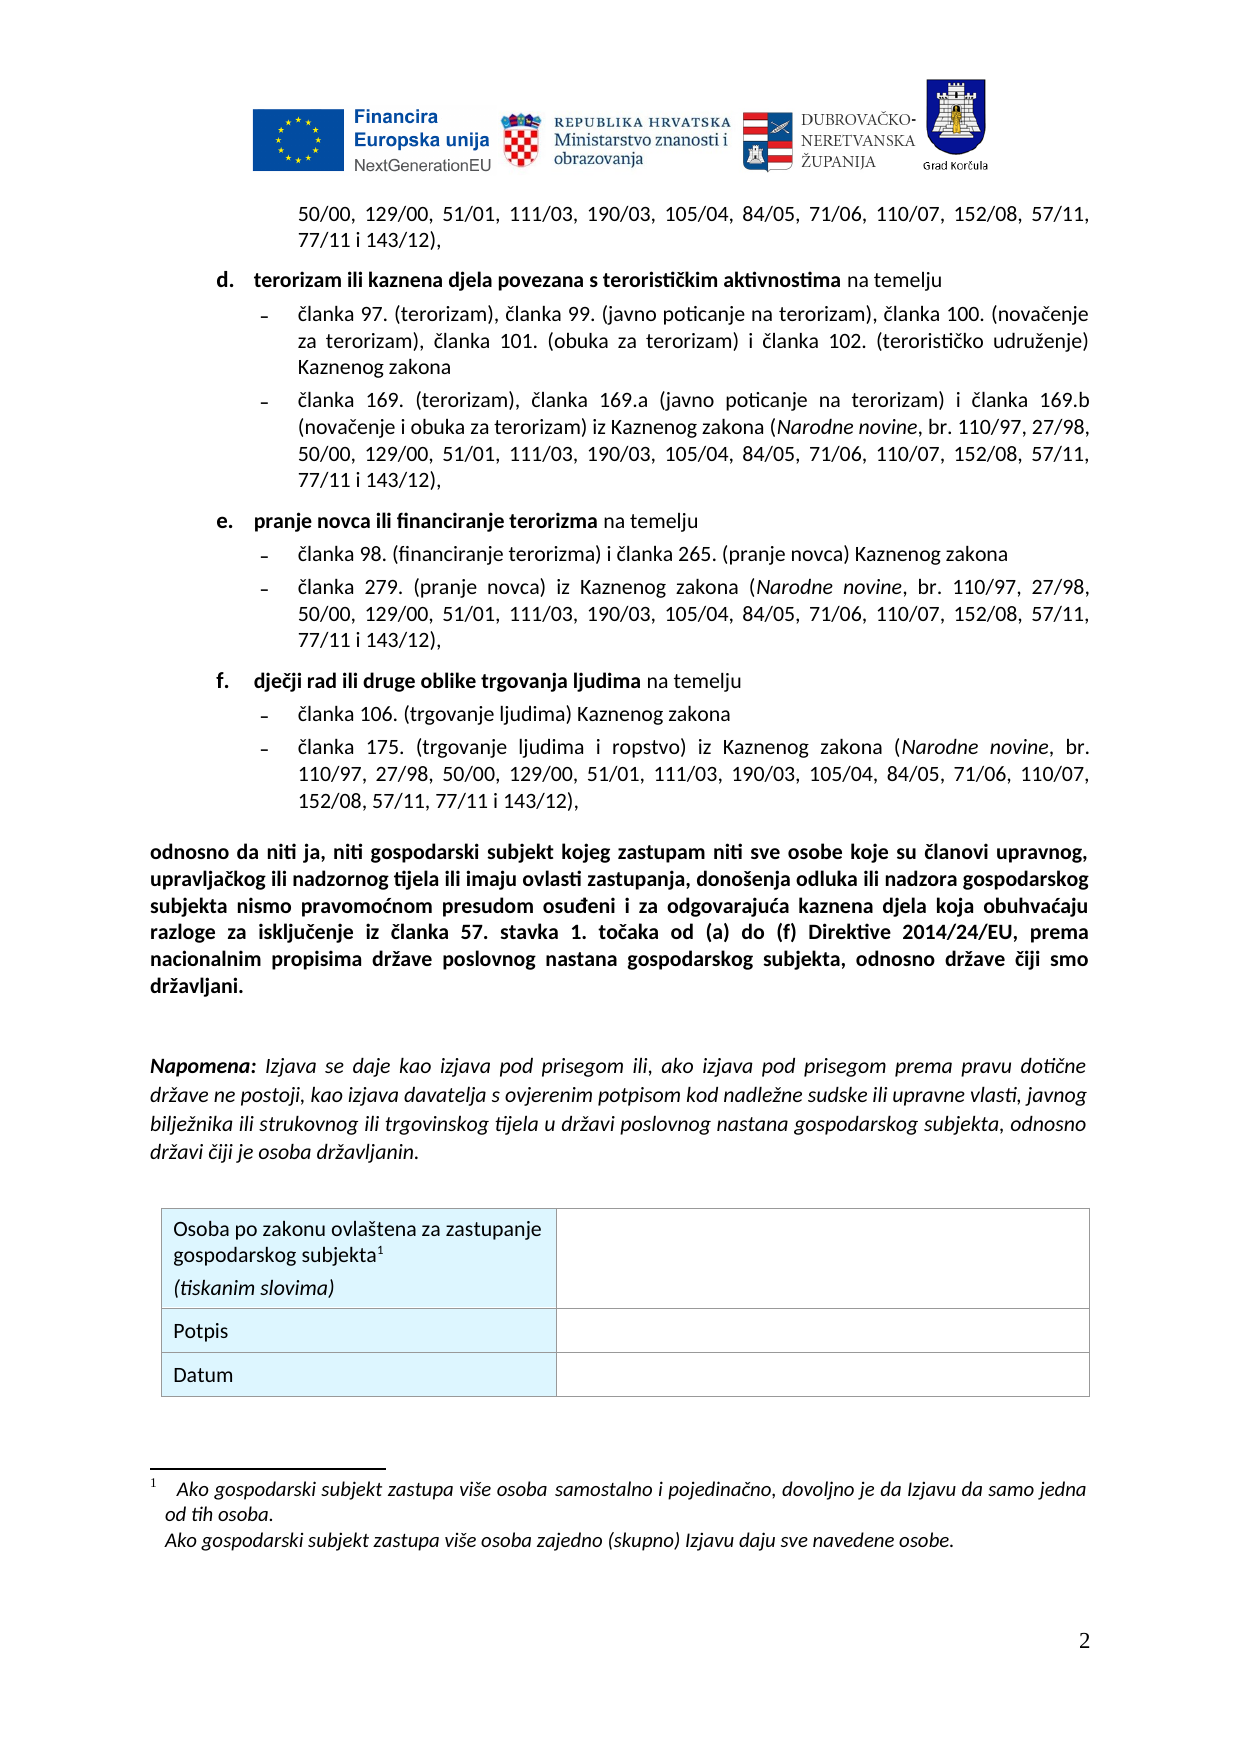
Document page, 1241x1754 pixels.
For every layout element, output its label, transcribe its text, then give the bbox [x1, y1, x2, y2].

list članka 97. (terorizam), članka 99. (javno poticanje na terorizam), članka 100. (novačenje za terorizam), članka 101. (obuka za terorizam) i članka 102. (terorističko udruženje) Kaznenog zakona [260, 300, 1090, 380]
text odnosno da niti ja, niti gospodarski subjekt kojeg zastupam niti sve osobe koje su članovi upravnog, upravljačkog ili nadzornog tijela ili imaju ovlasti zastupanja, donošenja odluka ili nadzora gospodarskog subjekta nismo pravomoćnom presudom osuđeni i za odgovarajuća kaznena djela koja obuhvaćaju razloge za isključenje iz članka 57. stavka 1. točaka od (a) do (f) Direktive 2014/24/EU, prema nacionalnim propisima države poslovnog nastana gospodarskog subjekta, odnosno države čiji smo državljani. [150, 838, 1090, 998]
list dječji rad ili druge oblike trgovanja ljudima na temelju [216, 666, 1095, 694]
table_header [557, 1209, 1089, 1307]
list članka 98. (financiranje terorizma) i članka 265. (pranje novca) Kaznenog zakona [260, 540, 1090, 567]
table_cell [557, 1353, 1089, 1396]
list pranje novca ili financiranje terorizma na temelju [216, 506, 1095, 534]
list članka 106. (trgovanje ljudima) Kaznenog zakona [260, 700, 1090, 727]
list članka 175. (trgovanje ljudima i ropstvo) iz Kaznenog zakona (Narodne novine, br. 110/97, 27/98, 50/00, 129/00, 51/01, 111/03, 190/03, 105/04, 84/05, 71/06, 110/07, 152/08, 57/11, 77/11 i 143/12), [260, 733, 1090, 813]
table_cell Potpis [162, 1309, 556, 1352]
text Napomena: Izjava se daje kao izjava pod prisegom ili, ako izjava pod prisegom prema pravu dotične države ne postoji, kao izjava davatelja s ovjerenim potpisom kod nadležne sudske ili upravne vlasti, javnog bilježnika ili strukovnog ili trgovinskog tijela u državi poslovnog nastana gospodarskog subjekta, odnosno državi čiji je osoba državljanin. [150, 1052, 1090, 1165]
list članka 279. (pranje novca) iz Kaznenog zakona (Narodne novine, br. 110/97, 27/98, 50/00, 129/00, 51/01, 111/03, 190/03, 105/04, 84/05, 71/06, 110/07, 152/08, 57/11, 77/11 i 143/12), [260, 573, 1090, 653]
picture [249, 73, 991, 176]
list terorizam ili kaznena djela povezana s terorističkim aktivnostima na temelju [216, 266, 1095, 294]
table_cell Datum [162, 1353, 556, 1396]
table_header Osoba po zakonu ovlaštena za zastupanje gospodarskog subjekta (tiskanim slovima) [162, 1209, 556, 1307]
table_cell [557, 1309, 1089, 1352]
list članka 169. (terorizam), članka 169.a (javno poticanje na terorizam) i članka 169.b (novačenje i obuka za terorizam) iz Kaznenog zakona (Narodne novine, br. 110/97, 27/98, 50/00, 129/00, 51/01, 111/03, 190/03, 105/04, 84/05, 71/06, 110/07, 152/08, 57/11, 77/11 i 143/12), [260, 386, 1090, 493]
